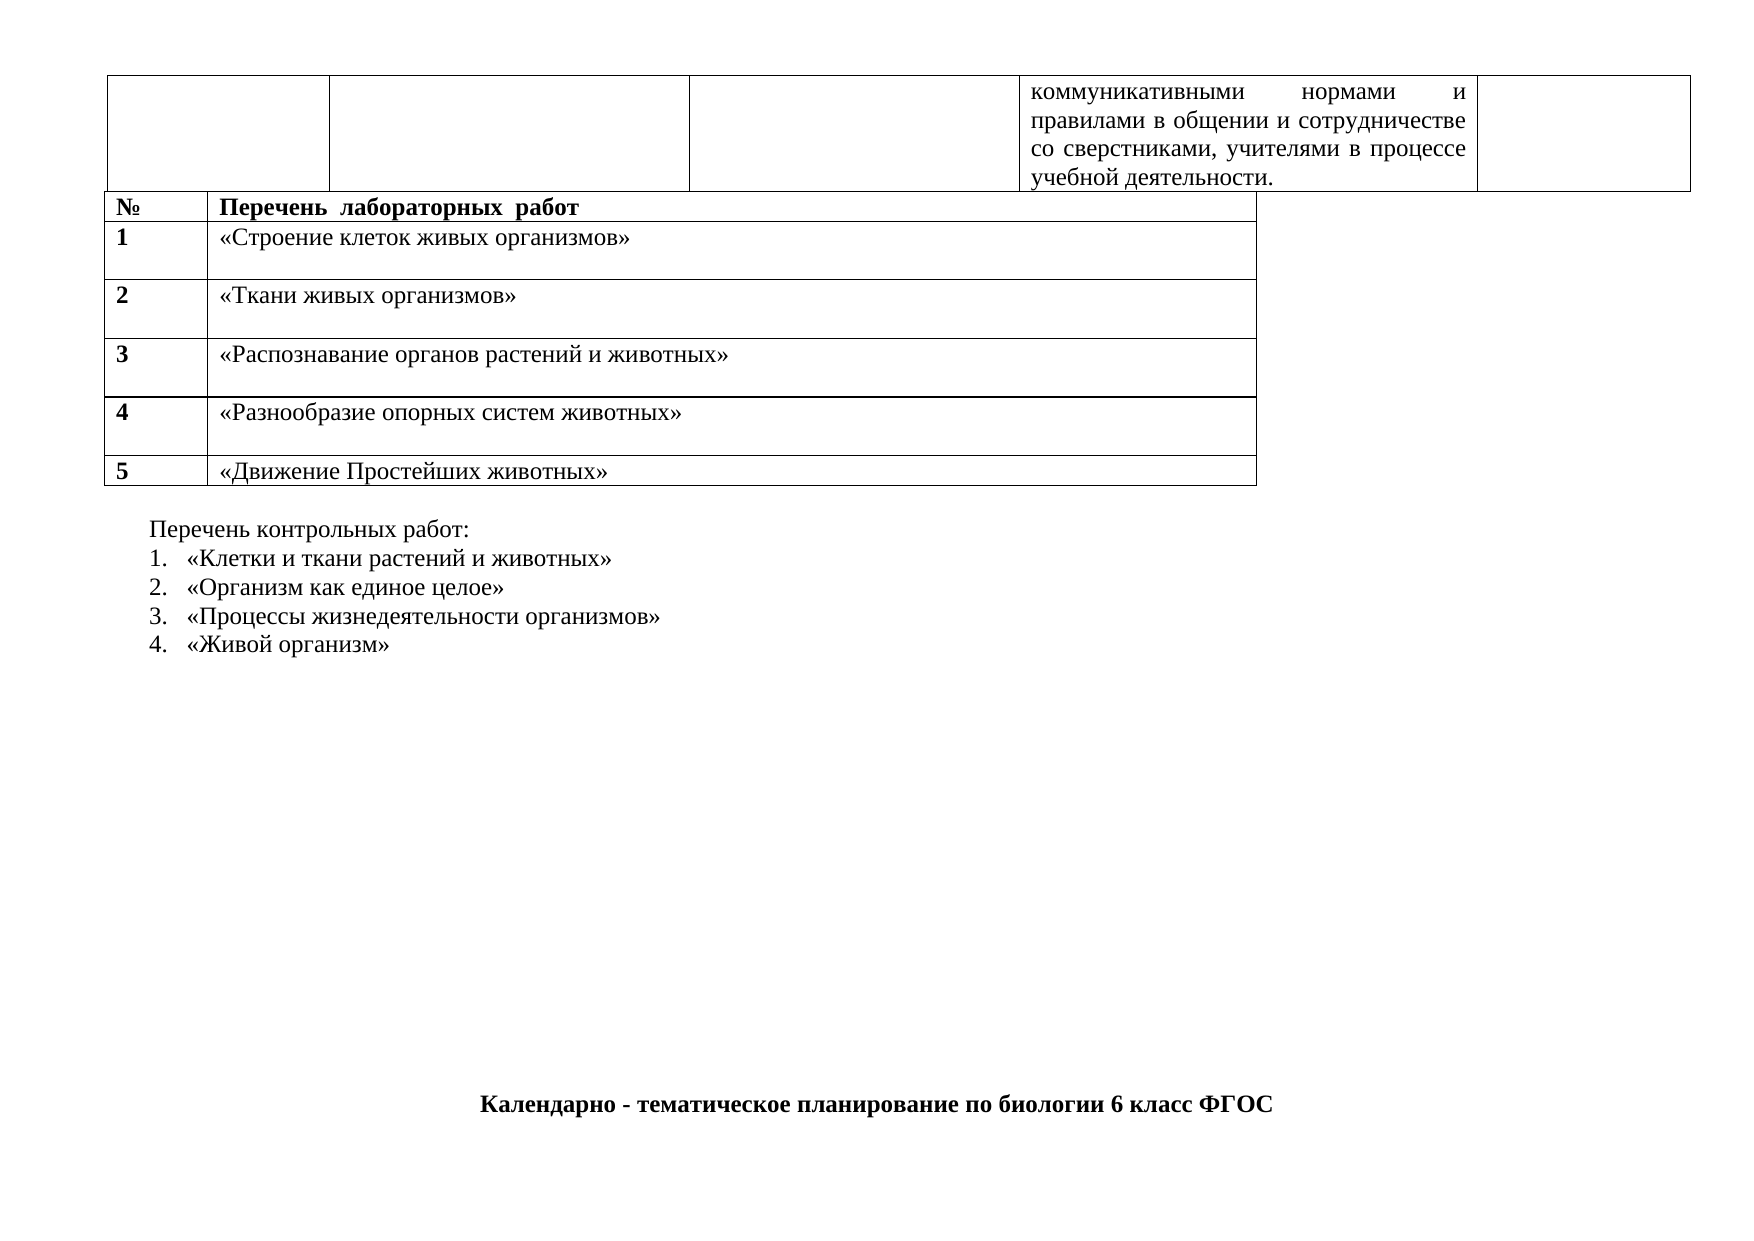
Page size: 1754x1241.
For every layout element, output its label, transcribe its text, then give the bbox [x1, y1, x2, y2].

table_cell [1020, 76, 1477, 191]
list «Клетки и ткани растений и животных» [149, 543, 1679, 572]
table_cell «Ткани живых организмов» [208, 280, 1256, 338]
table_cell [330, 76, 689, 191]
list «Процессы жизнедеятельности организмов» [149, 601, 1679, 629]
list Перечень контрольных работ: [149, 514, 1679, 543]
table_cell «Движение Простейших животных» [208, 456, 1256, 485]
text Календарно - тематическое планирование по биологии 6 класс ФГОС [75, 1089, 1679, 1118]
list «Живой организм» [149, 629, 1679, 658]
table_cell «Разнообразие опорных систем животных» [208, 398, 1256, 455]
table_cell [1478, 76, 1690, 191]
table_cell Перечень лабораторных работ [208, 192, 1256, 221]
table_cell 1 [105, 222, 207, 279]
table_cell «Строение клеток живых организмов» [208, 222, 1256, 279]
table_cell 5 [105, 456, 207, 485]
table_cell «Распознавание органов растений и животных» [208, 339, 1256, 396]
list «Организм как единое целое» [149, 572, 1679, 601]
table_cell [108, 76, 329, 191]
table_cell 4 [105, 398, 207, 455]
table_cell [690, 76, 1019, 191]
table_cell 2 [105, 280, 207, 338]
table_cell № [105, 192, 207, 221]
table_cell 3 [105, 339, 207, 396]
